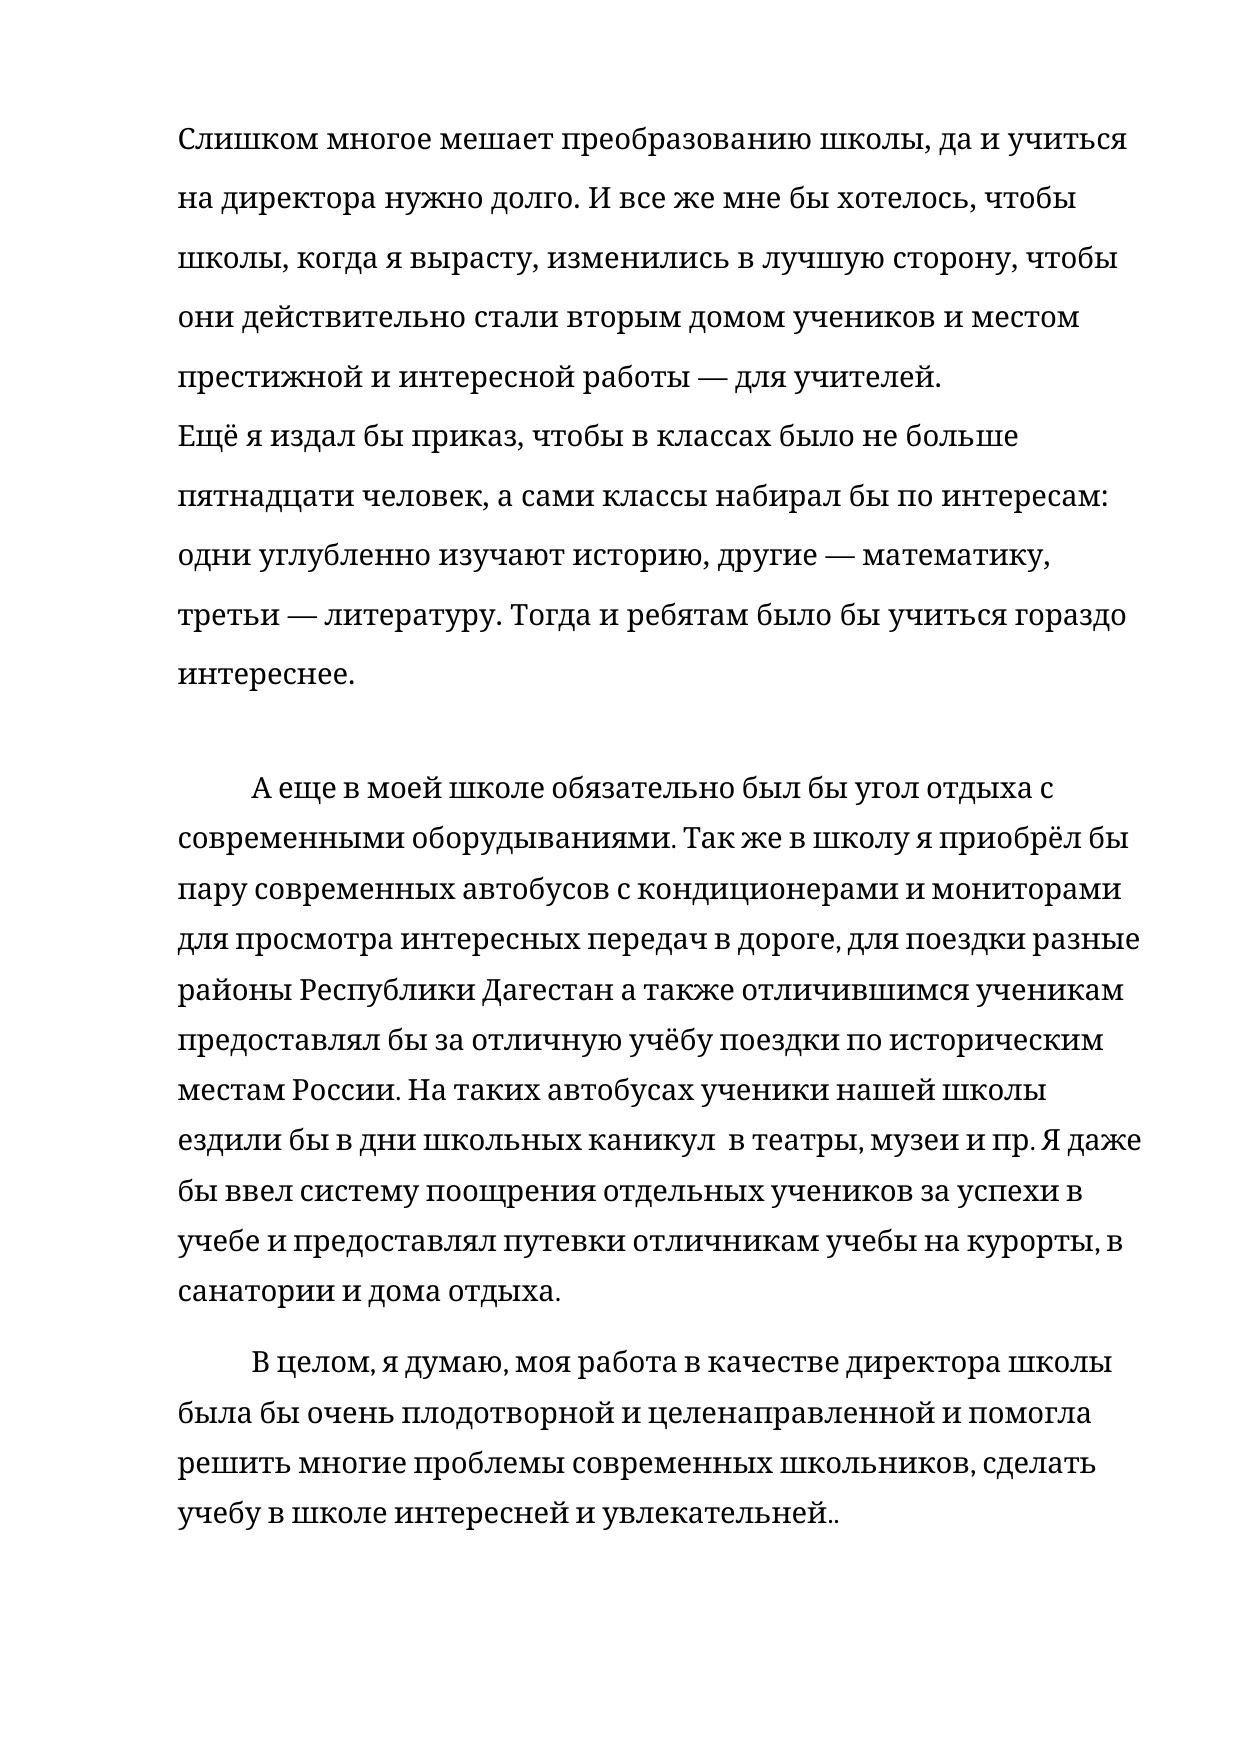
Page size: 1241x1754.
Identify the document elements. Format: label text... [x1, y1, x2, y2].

text Слишком многое мешает преобразованию школы, да и учиться на директора нужно долго. И все же мне бы хотелось, чтобы школы, когда я вырасту, изменились в лучшую сторону, чтобы они действительно стали вторым домом учеников и местом престижной и интересной работы — для учителей. [177, 118, 1152, 396]
text В целом, я думаю, моя работа в качестве директора школы была бы очень плодотворной и целенаправленной и помогла решить многие проблемы современных школьников, сделать учебу в школе интересней и увлекательней.. [177, 1347, 1152, 1531]
text Ещё я издал бы приказ, чтобы в классах было не больше пятнадцати человек, а сами классы набирал бы по интересам: одни углубленно изучают историю, другие — математику, третьи — литературу. Тогда и ребятам было бы учиться гораздо интереснее. [177, 416, 1152, 693]
text А еще в моей школе обязательно был бы угол отдыха с современными оборудываниями. Так же в школу я приобрёл бы пару современных автобусов с кондиционерами и мониторами для просмотра интересных передач в дороге, для поездки разные районы Республики Дагестан а также отличившимся ученикам предоставлял бы за отличную учёбу поездки по историческим местам России. На таких автобусах ученики нашей школы ездили бы в дни школьных каникул в театры, музеи и пр. Я даже бы ввел систему поощрения отдельных учеников за успехи в учебе и предоставлял путевки отличникам учебы на курорты, в санатории и дома отдыха. [177, 772, 1152, 1309]
